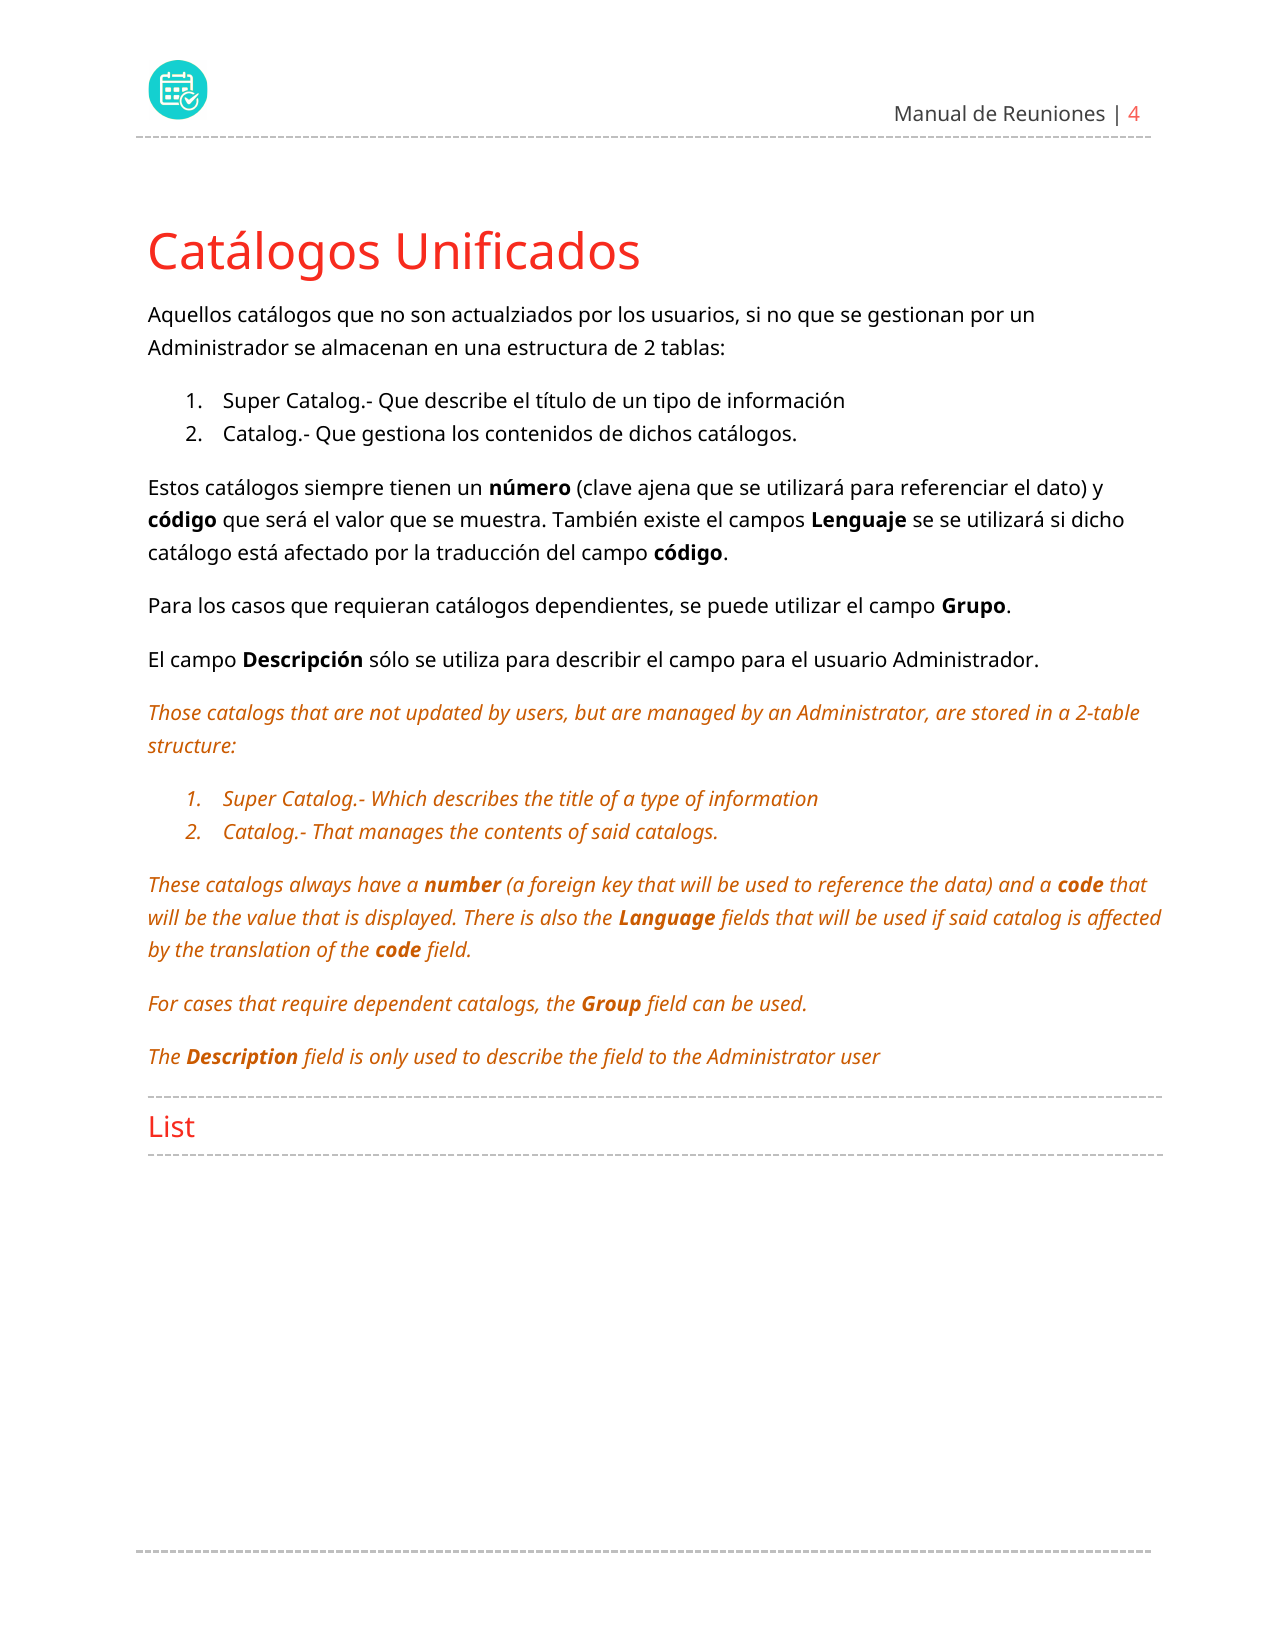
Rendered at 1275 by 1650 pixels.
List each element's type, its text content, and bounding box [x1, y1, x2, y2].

list Catalog.- That manages the contents of said catalogs. [185, 817, 1163, 845]
subtitle Catálogos Unificados [148, 216, 1163, 284]
picture [148, 60, 208, 120]
text Estos catálogos siempre tienen un número (clave ajena que se utilizará para referenciar el dato) y código que será el valor que se muestra. También existe el campos Lenguaje se se utilizará si dicho catálogo está afectado por la traducción del campo código. [148, 473, 1163, 566]
list Super Catalog.- Which describes the title of a type of information [185, 784, 1163, 813]
text El campo Descripción sólo se utiliza para describir el campo para el usuario Administrador. [148, 645, 1163, 673]
text These catalogs always have a number (a foreign key that will be used to reference the data) and a code that will be the value that is displayed. There is also the Language fields that will be used if said catalog is affected by the translation of the code field. [148, 870, 1163, 964]
text The Description field is only used to describe the field to the Administrator user [148, 1042, 1163, 1071]
text Those catalogs that are not updated by users, but are managed by an Administrator, are stored in a 2-table structure: [148, 698, 1163, 759]
text Aquellos catálogos que no son actualziados por los usuarios, si no que se gestionan por un Administrador se almacenan en una estructura de 2 tablas: [148, 301, 1163, 362]
list Catalog.- Que gestiona los contenidos de dichos catálogos. [185, 419, 1163, 448]
subtitle List [148, 1096, 1163, 1156]
text Para los casos que requieran catálogos dependientes, se puede utilizar el campo Grupo. [148, 591, 1163, 620]
list Super Catalog.- Que describe el título de un tipo de información [185, 387, 1163, 415]
text For cases that require dependent catalogs, the Group field can be used. [148, 989, 1163, 1017]
